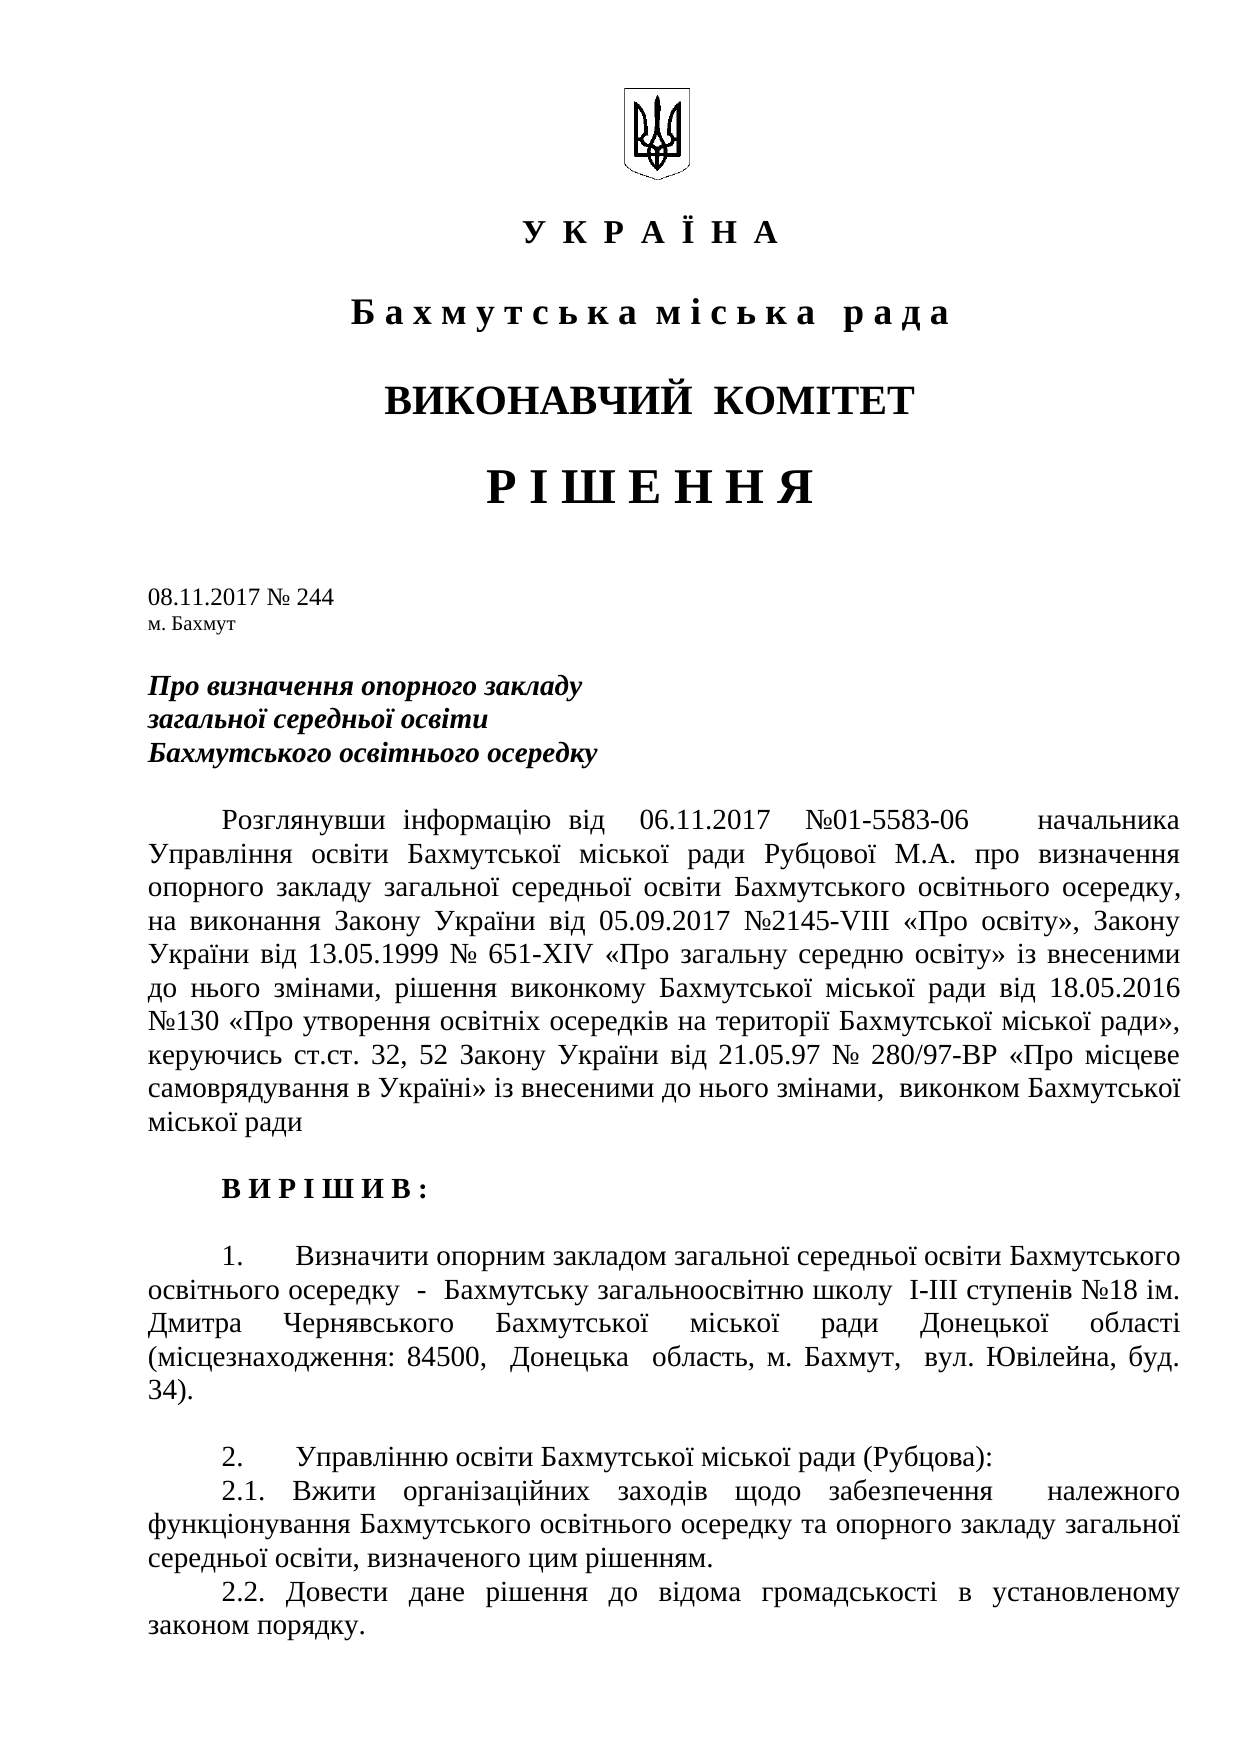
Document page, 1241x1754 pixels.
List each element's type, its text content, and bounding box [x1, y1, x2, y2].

text 2.1. Вжити організаційних заходів щодо забезпечення належного функціонування Бахмутського освітнього осередку та опорного закладу загальної середньої освіти, визначеного цим рішенням. [148, 1473, 1181, 1574]
text ВИКОНАВЧИЙ КОМІТЕТ [148, 376, 1152, 423]
text Про визначення опорного закладу [148, 668, 679, 702]
text Р I Ш Е Н Н Я [148, 457, 1152, 514]
text 2.2. Довести дане рішення до відома громадськості в установленому законом порядку. [148, 1574, 1181, 1641]
list Визначити опорним закладом загальної середньої освіти Бахмутського освітнього осередку - Бахмутську загальноосвітню школу I-III ступенів №18 ім. Дмитра Чернявського Бахмутської міської ради Донецької області (місцезнаходження: 84500, Донецька область, м. Бахмут, вул. Ювілейна, буд. 34). [148, 1238, 1181, 1406]
text Розглянувши інформацію від 06.11.2017 №01-5583-06 начальника Управління освіти Бахмутської міської ради Рубцової М.А. про визначення опорного закладу загальної середньої освіти Бахмутського освітнього осередку, на виконання Закону України від 05.09.2017 №2145-VIII «Про освіту», Закону України від 13.05.1999 № 651-XIV «Про загальну середню освіту» із внесеними до нього змінами, рішення виконкому Бахмутської міської ради від 18.05.2016 №130 «Про утворення освітніх осередків на території Бахмутської міської ради», керуючись ст.ст. 32, 52 Закону України від 21.05.97 № 280/97-ВР «Про місцеве самоврядування в Україні» із внесеними до нього змінами, виконком Бахмутської міської ради [148, 802, 1181, 1138]
list Управлінню освіти Бахмутської міської ради (Рубцова): [148, 1439, 1181, 1473]
text Бахмутського освітнього осередку [148, 735, 679, 769]
text загальної середньої освіти [148, 702, 679, 735]
picture [624, 88, 690, 180]
text м. Бахмут [148, 610, 1152, 634]
text В И Р І Ш И В : [148, 1171, 1181, 1205]
text У К Р А Ї Н А [148, 213, 1152, 251]
text 08.11.2017 № 244 [148, 582, 1152, 610]
text Б а х м у т с ь к а м і с ь к а р а д а [148, 289, 1152, 332]
